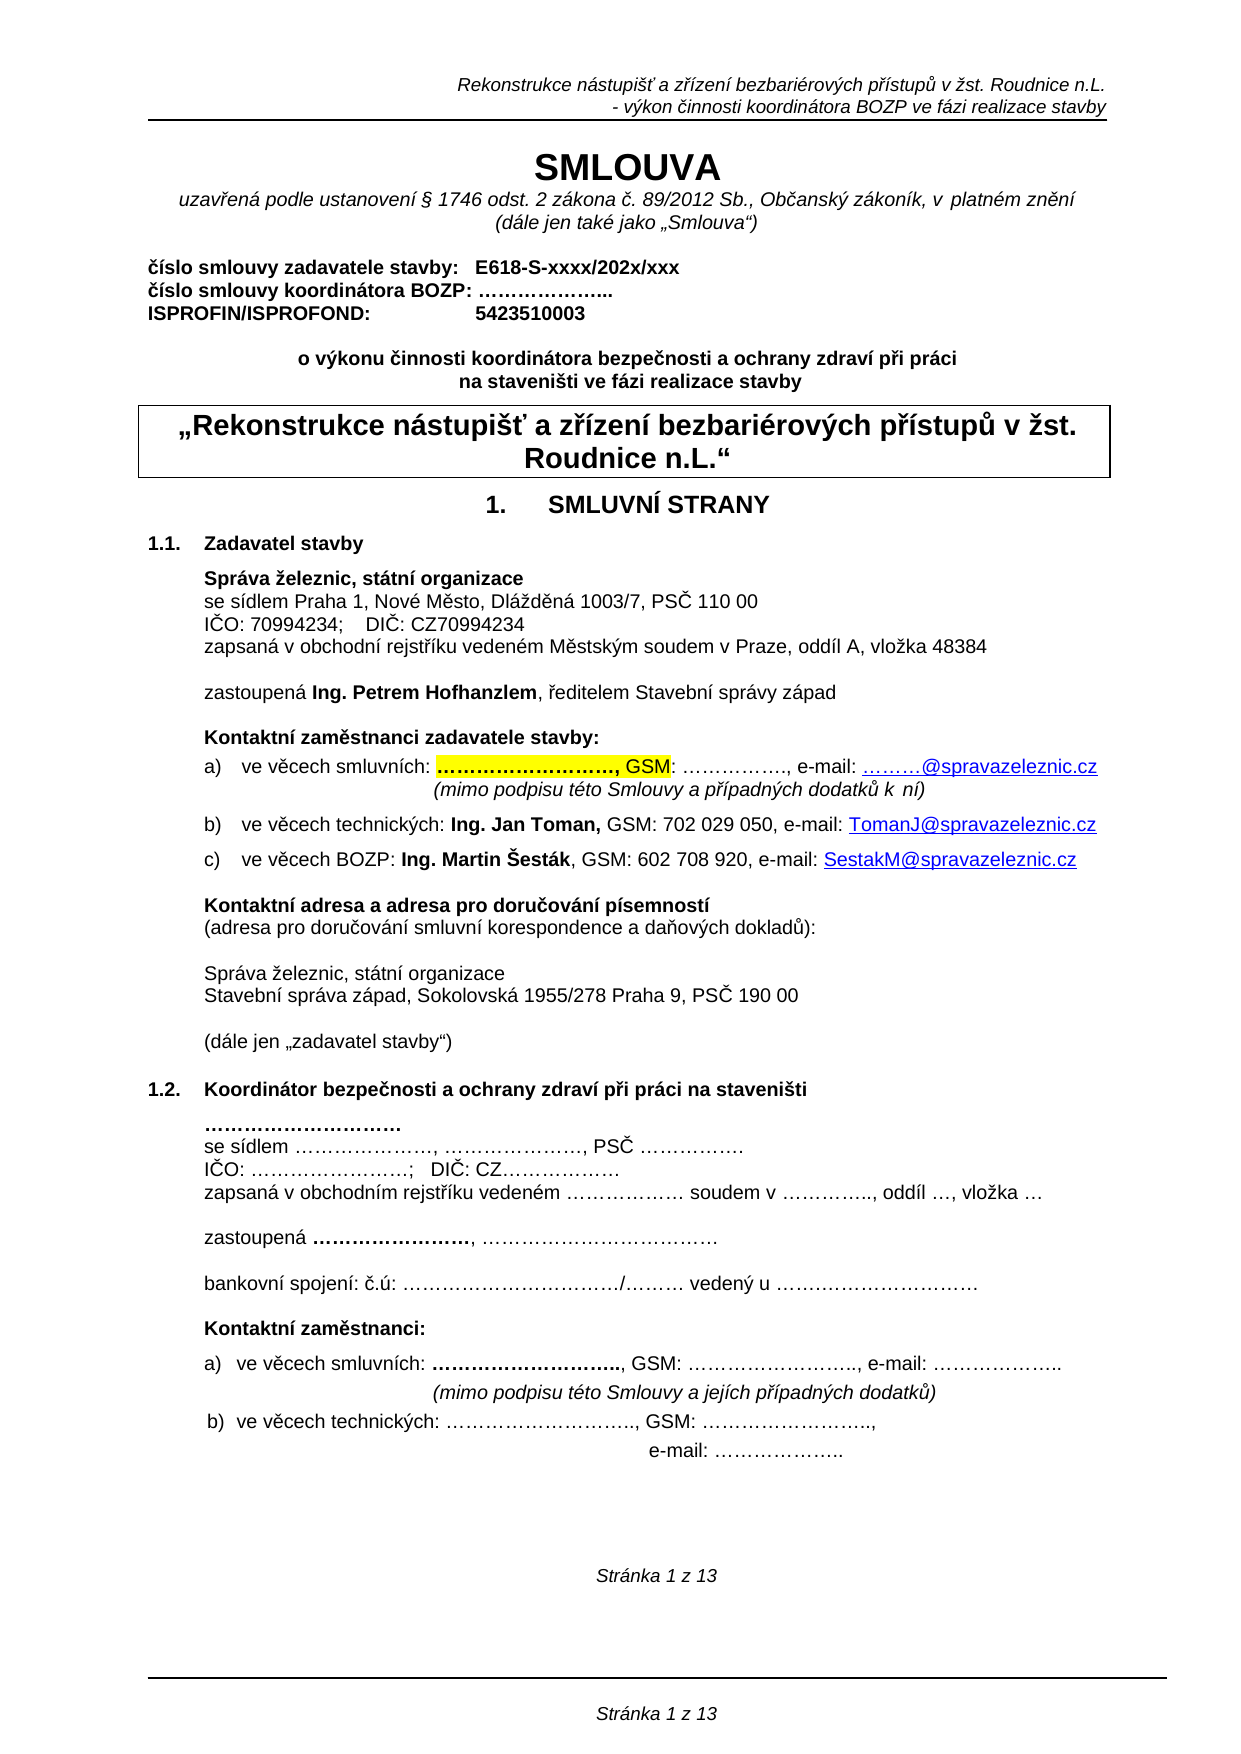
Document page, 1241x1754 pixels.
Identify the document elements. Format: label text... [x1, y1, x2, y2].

text se sídlem …………………, …………………, PSČ ……………. [148, 1135, 1107, 1158]
text 1.2. Koordinátor bezpečnosti a ochrany zdraví při práci na staveništi [148, 1077, 1107, 1100]
text (dále jen také jako „Smlouva“) [148, 211, 1107, 233]
text uzavřená podle ustanovení § 1746 odst. 2 zákona č. 89/2012 Sb., Občanský zákoník, v platném znění [148, 188, 1107, 211]
text (dále jen „zadavatel stavby“) [204, 1030, 1107, 1052]
text IČO: ……………………; DIČ: CZ……………… [148, 1158, 1107, 1181]
text Správa železnic, státní organizace [148, 567, 1107, 590]
list ve věcech technických: ……………………….., GSM: …………………….., [207, 1410, 1107, 1433]
list ve věcech technických: Ing. Jan Toman, GSM: 702 029 050, e-mail: TomanJ@spravazeleznic.cz [204, 813, 1167, 836]
text číslo smlouvy zadavatele stavby: E618-S-xxxx/202x/xxx [148, 256, 1107, 279]
list ve věcech smluvních: ………………………, GSM: ……………., e-mail: ………@spravazeleznic.cz [204, 755, 436, 778]
subtitle 1. sMLUVNÍ STRANY [148, 491, 1107, 519]
text „Rekonstrukce nástupišť a zřízení bezbariérových přístupů v žst. Roudnice n.L.“ [139, 406, 1109, 477]
text zapsaná v obchodním rejstříku vedeném ……………… soudem v ………….., oddíl …, vložka … [148, 1181, 1107, 1203]
text ISPROFIN/ISPROFOND: 5423510003 [148, 301, 1107, 324]
text zastoupená ……………………, ……………………………… [204, 1226, 1107, 1249]
list ve věcech BOZP: Ing. Martin Šesták, GSM: 602 708 920, e-mail: SestakM@spravazeleznic.cz [204, 848, 1167, 871]
text e-mail: ……………….. [236, 1439, 1107, 1462]
text Kontaktní adresa a adresa pro doručování písemností [204, 893, 1107, 916]
text (mimo podpisu této Smlouvy a případných dodatků k ní) [148, 778, 1107, 800]
title o výkonu činnosti koordinátora bezpečnosti a ochrany zdraví při práci [148, 347, 1107, 369]
text SMLOUVA [148, 145, 1107, 188]
text se sídlem Praha 1, Nové Město, Dlážděná 1003/7, PSČ 110 00 [148, 590, 1107, 612]
text Kontaktní zaměstnanci zadavatele stavby: [204, 726, 1107, 749]
text IČO: 70994234; DIČ: CZ70994234 [148, 612, 1107, 635]
text 1.1. Zadavatel stavby [148, 532, 1107, 554]
text číslo smlouvy koordinátora BOZP: ………………... [148, 279, 1107, 301]
text Kontaktní zaměstnanci: [204, 1317, 1107, 1340]
text Správa železnic, státní organizace [204, 962, 1107, 984]
title na staveništi ve fázi realizace stavby [148, 369, 1107, 392]
text bankovní spojení: č.ú: ……………………………/……… vedený u …….…………………… [204, 1272, 1107, 1294]
text (mimo podpisu této Smlouvy a jejích případných dodatků) [279, 1381, 1107, 1404]
list ve věcech smluvních: ………………………, GSM: ……………., e-mail: ………@spravazeleznic.cz [671, 755, 1167, 778]
text zapsaná v obchodní rejstříku vedeném Městským soudem v Praze, oddíl A, vložka 48384 [148, 635, 1107, 658]
text (adresa pro doručování smluvní korespondence a daňových dokladů): [204, 916, 1107, 939]
text ………………………… [148, 1113, 1107, 1135]
list ve věcech smluvních: ……………………….., GSM: …………………….., e-mail: ……………….. [204, 1352, 1107, 1375]
text Stavební správa západ, Sokolovská 1955/278 Praha 9, PSČ 190 00 [148, 984, 1107, 1007]
text zastoupená Ing. Petrem Hofhanzlem, ředitelem Stavební správy západ [204, 681, 1107, 703]
